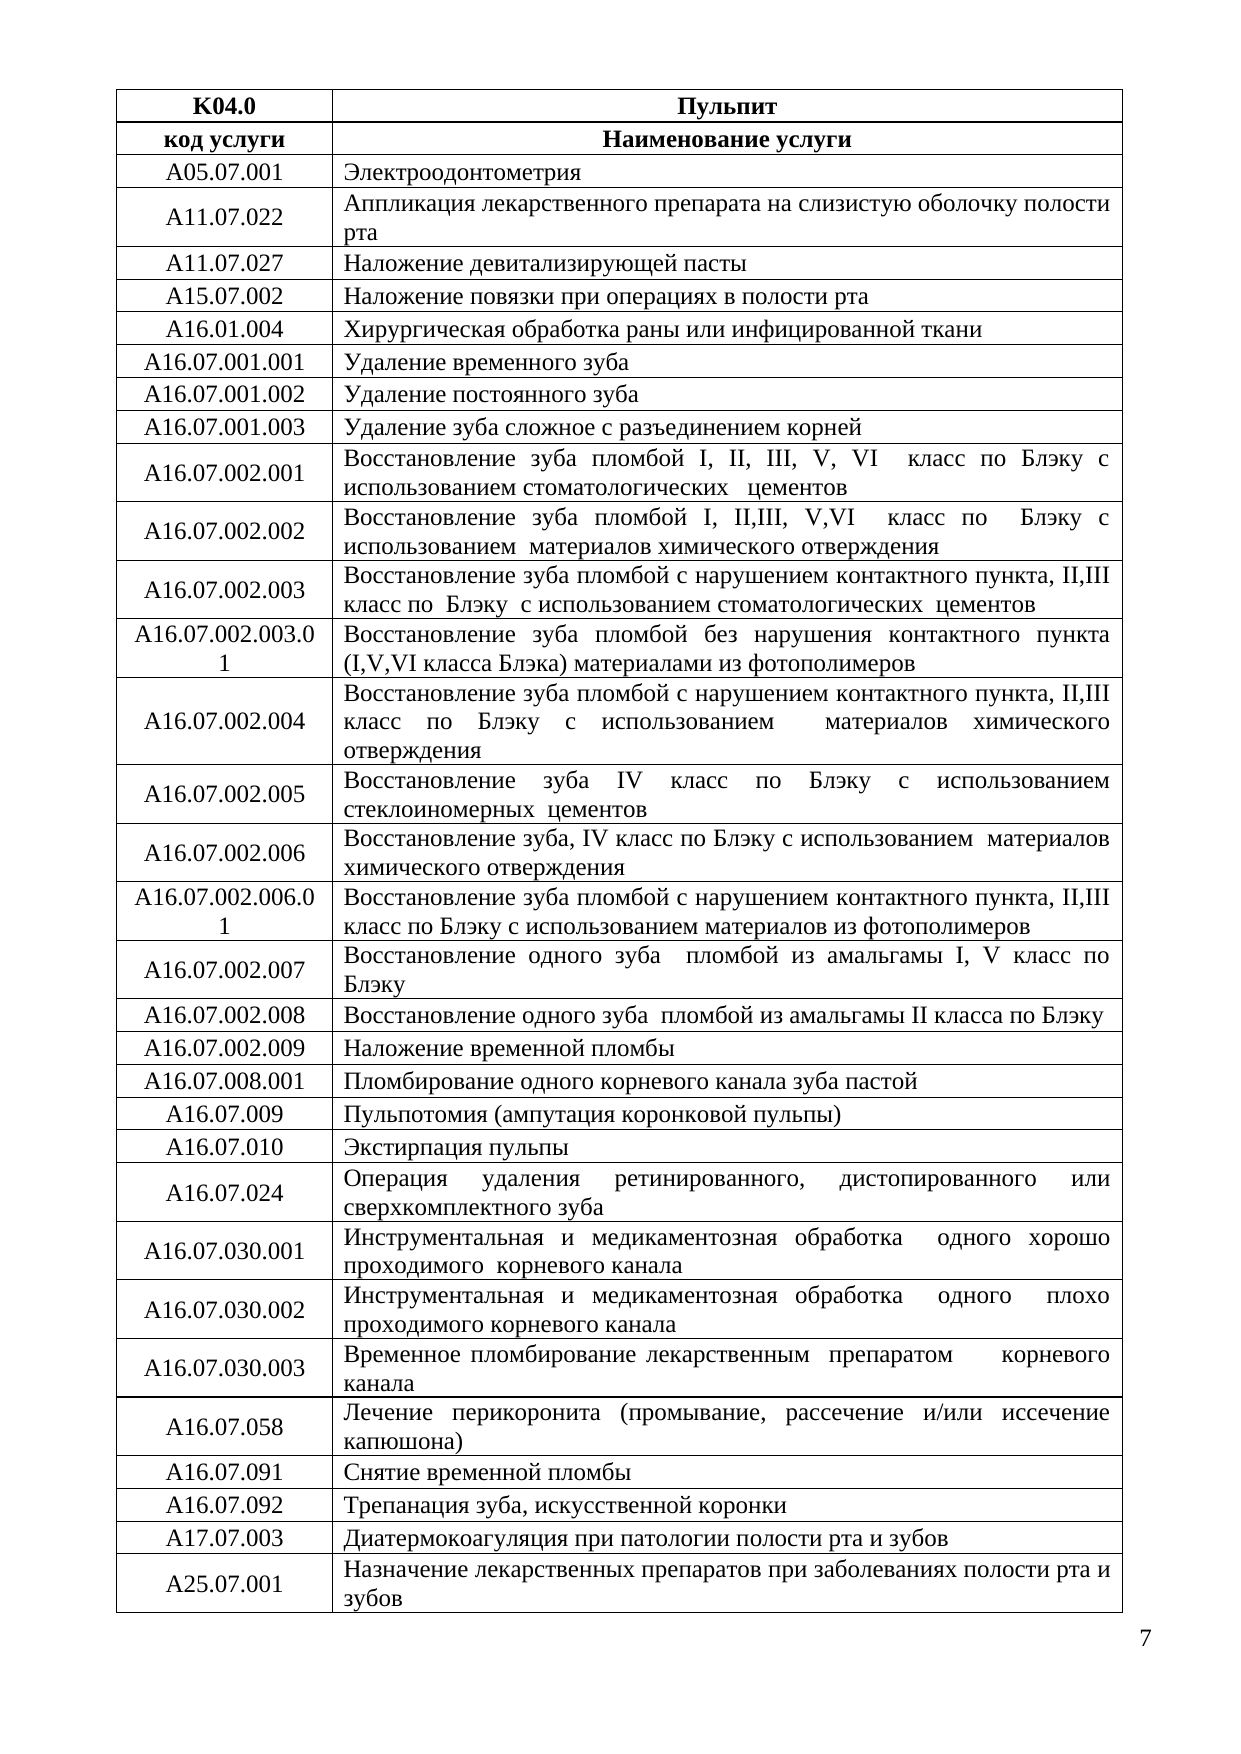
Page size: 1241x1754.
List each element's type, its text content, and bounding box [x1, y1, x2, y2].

table_cell Экстирпация пульпы [333, 1130, 1122, 1162]
table_cell A16.07.002.008 [117, 999, 332, 1031]
table_cell Восстановление зуба пломбой с нарушением контактного пункта, II,III класс по Блэку с использованием материалов из фотополимеров [333, 882, 1122, 939]
table_cell Восстановление одного зуба пломбой из амальгамы I, V класс по Блэку [333, 941, 1122, 998]
table_cell A16.07.009 [117, 1098, 332, 1129]
table_cell A16.07.002.007 [117, 941, 332, 998]
table_cell A16.07.058 [117, 1398, 332, 1455]
table_cell A16.07.002.001 [117, 444, 332, 501]
table_cell A16.07.008.001 [117, 1065, 332, 1097]
table_cell A16.01.004 [117, 312, 332, 344]
table_cell Аппликация лекарственного препарата на слизистую оболочку полости рта [333, 188, 1122, 246]
table_cell A16.07.091 [117, 1456, 332, 1488]
table_cell Пульпотомия (ампутация коронковой пульпы) [333, 1098, 1122, 1129]
table_cell A11.07.027 [117, 247, 332, 278]
table_cell A16.07.002.006 [117, 824, 332, 881]
table_cell Восстановление зуба пломбой I, II, III, V, VI класс по Блэку с использованием стоматологических цементов [333, 444, 1122, 501]
table_cell A16.07.002.003 [117, 561, 332, 618]
table_cell A16.07.030.003 [117, 1339, 332, 1396]
table_cell Лечение перикоронита (промывание, рассечение и/или иссечение капюшона) [333, 1398, 1122, 1455]
table_cell A16.07.002.006.01 [117, 882, 332, 939]
table_cell A16.07.001.001 [117, 345, 332, 377]
table_cell Инструментальная и медикаментозная обработка одного хорошо проходимого корневого канала [333, 1222, 1122, 1279]
table_cell Наложение повязки при операциях в полости рта [333, 280, 1122, 311]
table_cell A16.07.001.003 [117, 411, 332, 442]
table_cell A16.07.030.001 [117, 1222, 332, 1279]
table_cell Восстановление одного зуба пломбой из амальгамы II класса по Блэку [333, 999, 1122, 1031]
table_cell Хирургическая обработка раны или инфицированной ткани [333, 312, 1122, 344]
table_cell A16.07.002.002 [117, 502, 332, 559]
table_cell Восстановление зуба, IV класс по Блэку с использованием материалов химического отверждения [333, 824, 1122, 881]
table_cell Удаление постоянного зуба [333, 378, 1122, 410]
table_cell Удаление зуба сложное с разъединением корней [333, 411, 1122, 442]
table_cell A05.07.001 [117, 155, 332, 187]
table_cell A16.07.001.002 [117, 378, 332, 410]
table_cell Наименование услуги [333, 123, 1122, 154]
table_cell A11.07.022 [117, 188, 332, 246]
table_cell K04.0 [117, 90, 332, 121]
table_cell Трепанация зуба, искусственной коронки [333, 1489, 1122, 1521]
table_cell A16.07.010 [117, 1130, 332, 1162]
table_cell A25.07.001 [117, 1554, 332, 1612]
table_cell Восстановление зуба пломбой с нарушением контактного пункта, II,III класс по Блэку с использованием материалов химического отверждения [333, 678, 1122, 764]
table_cell Временное пломбирование лекарственным препаратом корневого канала [333, 1339, 1122, 1396]
table_cell Наложение девитализирующей пасты [333, 247, 1122, 278]
table_cell Пломбирование одного корневого канала зуба пастой [333, 1065, 1122, 1097]
table_cell A16.07.002.004 [117, 678, 332, 764]
table_cell Восстановление зуба пломбой без нарушения контактного пункта (I,V,VI класса Блэка) материалами из фотополимеров [333, 619, 1122, 677]
table_cell Инструментальная и медикаментозная обработка одного плохо проходимого корневого канала [333, 1280, 1122, 1338]
table_cell A16.07.002.005 [117, 765, 332, 822]
table_cell код услуги [117, 123, 332, 154]
table_cell A16.07.024 [117, 1163, 332, 1221]
table_cell A16.07.002.009 [117, 1032, 332, 1064]
table_cell Назначение лекарственных препаратов при заболеваниях полости рта и зубов [333, 1554, 1122, 1612]
table_cell Снятие временной пломбы [333, 1456, 1122, 1488]
table_cell Наложение временной пломбы [333, 1032, 1122, 1064]
table_cell Восстановление зуба пломбой с нарушением контактного пункта, II,III класс по Блэку с использованием стоматологических цементов [333, 561, 1122, 618]
table_cell A15.07.002 [117, 280, 332, 311]
table_cell Восстановление зуба пломбой I, II,III, V,VI класс по Блэку с использованием материалов химического отверждения [333, 502, 1122, 559]
table_cell Операция удаления ретинированного, дистопированного или сверхкомплектного зуба [333, 1163, 1122, 1221]
table_cell Диатермокоагуляция при патологии полости рта и зубов [333, 1522, 1122, 1553]
table_cell A17.07.003 [117, 1522, 332, 1553]
table_cell Удаление временного зуба [333, 345, 1122, 377]
table_cell A16.07.030.002 [117, 1280, 332, 1338]
table_cell Восстановление зуба IV класс по Блэку с использованием стеклоиномерных цементов [333, 765, 1122, 822]
table_cell A16.07.092 [117, 1489, 332, 1521]
table_cell A16.07.002.003.01 [117, 619, 332, 677]
table_cell Пульпит [333, 90, 1122, 121]
table_cell Электроодонтометрия [333, 155, 1122, 187]
